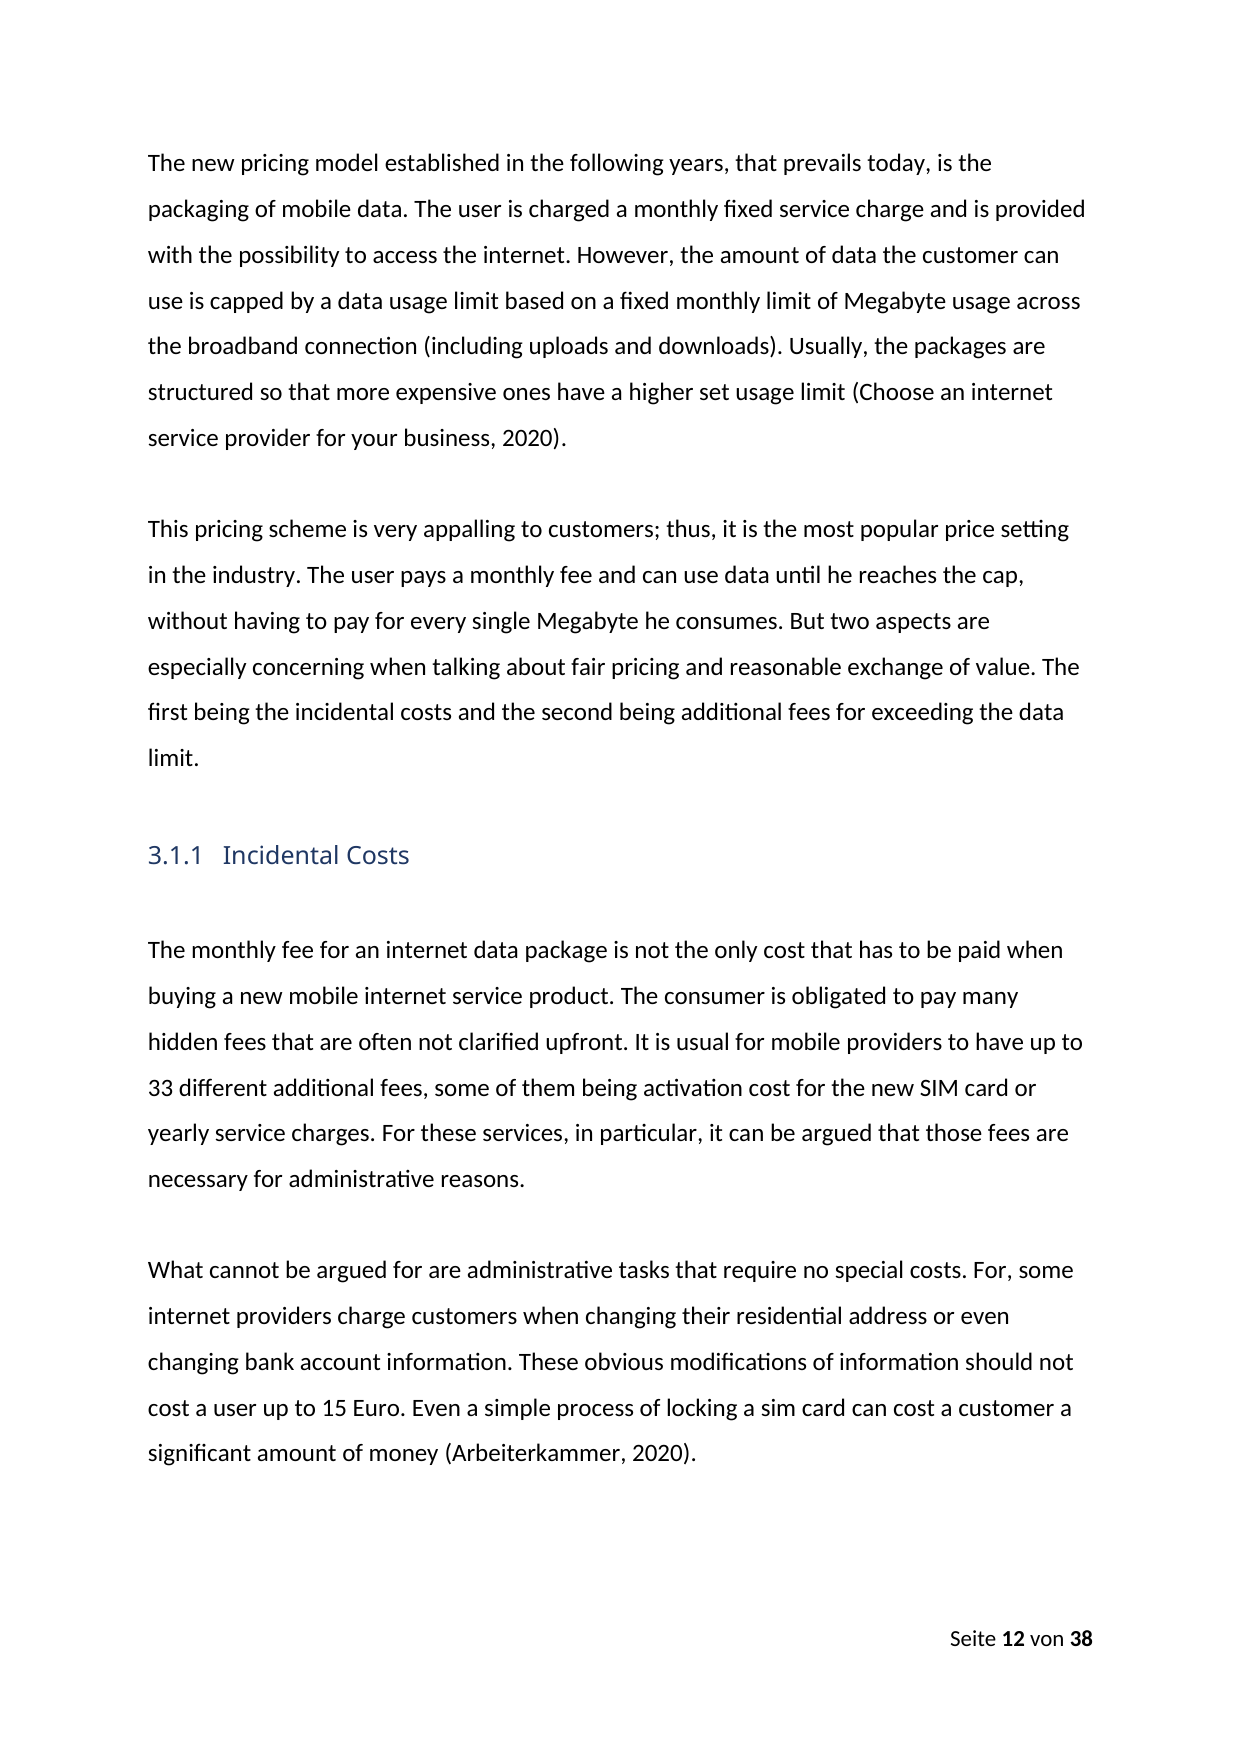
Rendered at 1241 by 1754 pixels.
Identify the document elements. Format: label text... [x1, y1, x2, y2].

text This pricing scheme is very appalling to customers; thus, it is the most popular price setting in the industry. The user pays a monthly fee and can use data until he reaches the cap, without having to pay for every single Megabyte he consumes. But two aspects are especially concerning when talking about fair pricing and reasonable exchange of value. The first being the incidental costs and the second being additional fees for exceeding the data limit. [148, 513, 1093, 773]
text The monthly fee for an internet data package is not the only cost that has to be paid when buying a new mobile internet service product. The consumer is obligated to pay many hidden fees that are often not clarified upfront. It is usual for mobile providers to have up to 33 different additional fees, some of them being activation cost for the new SIM card or yearly service charges. For these services, in particular, it can be argued that those fees are necessary for administrative reasons. [148, 934, 1093, 1194]
text The new pricing model established in the following years, that prevails today, is the packaging of mobile data. The user is charged a monthly fixed service charge and is provided with the possibility to access the internet. However, the amount of data the customer can use is capped by a data usage limit based on a fixed monthly limit of Megabyte usage across the broadband connection (including uploads and downloads). Usually, the packages are structured so that more expensive ones have a higher set usage limit . [148, 148, 1093, 452]
subtitle Incidental Costs [148, 838, 1093, 872]
text What cannot be argued for are administrative tasks that require no special costs. For, some internet providers charge customers when changing their residential address or even changing bank account information. These obvious modifications of information should not cost a user up to 15 Euro. Even a simple process of locking a sim card can cost a customer a significant amount of money . [148, 1254, 1093, 1468]
